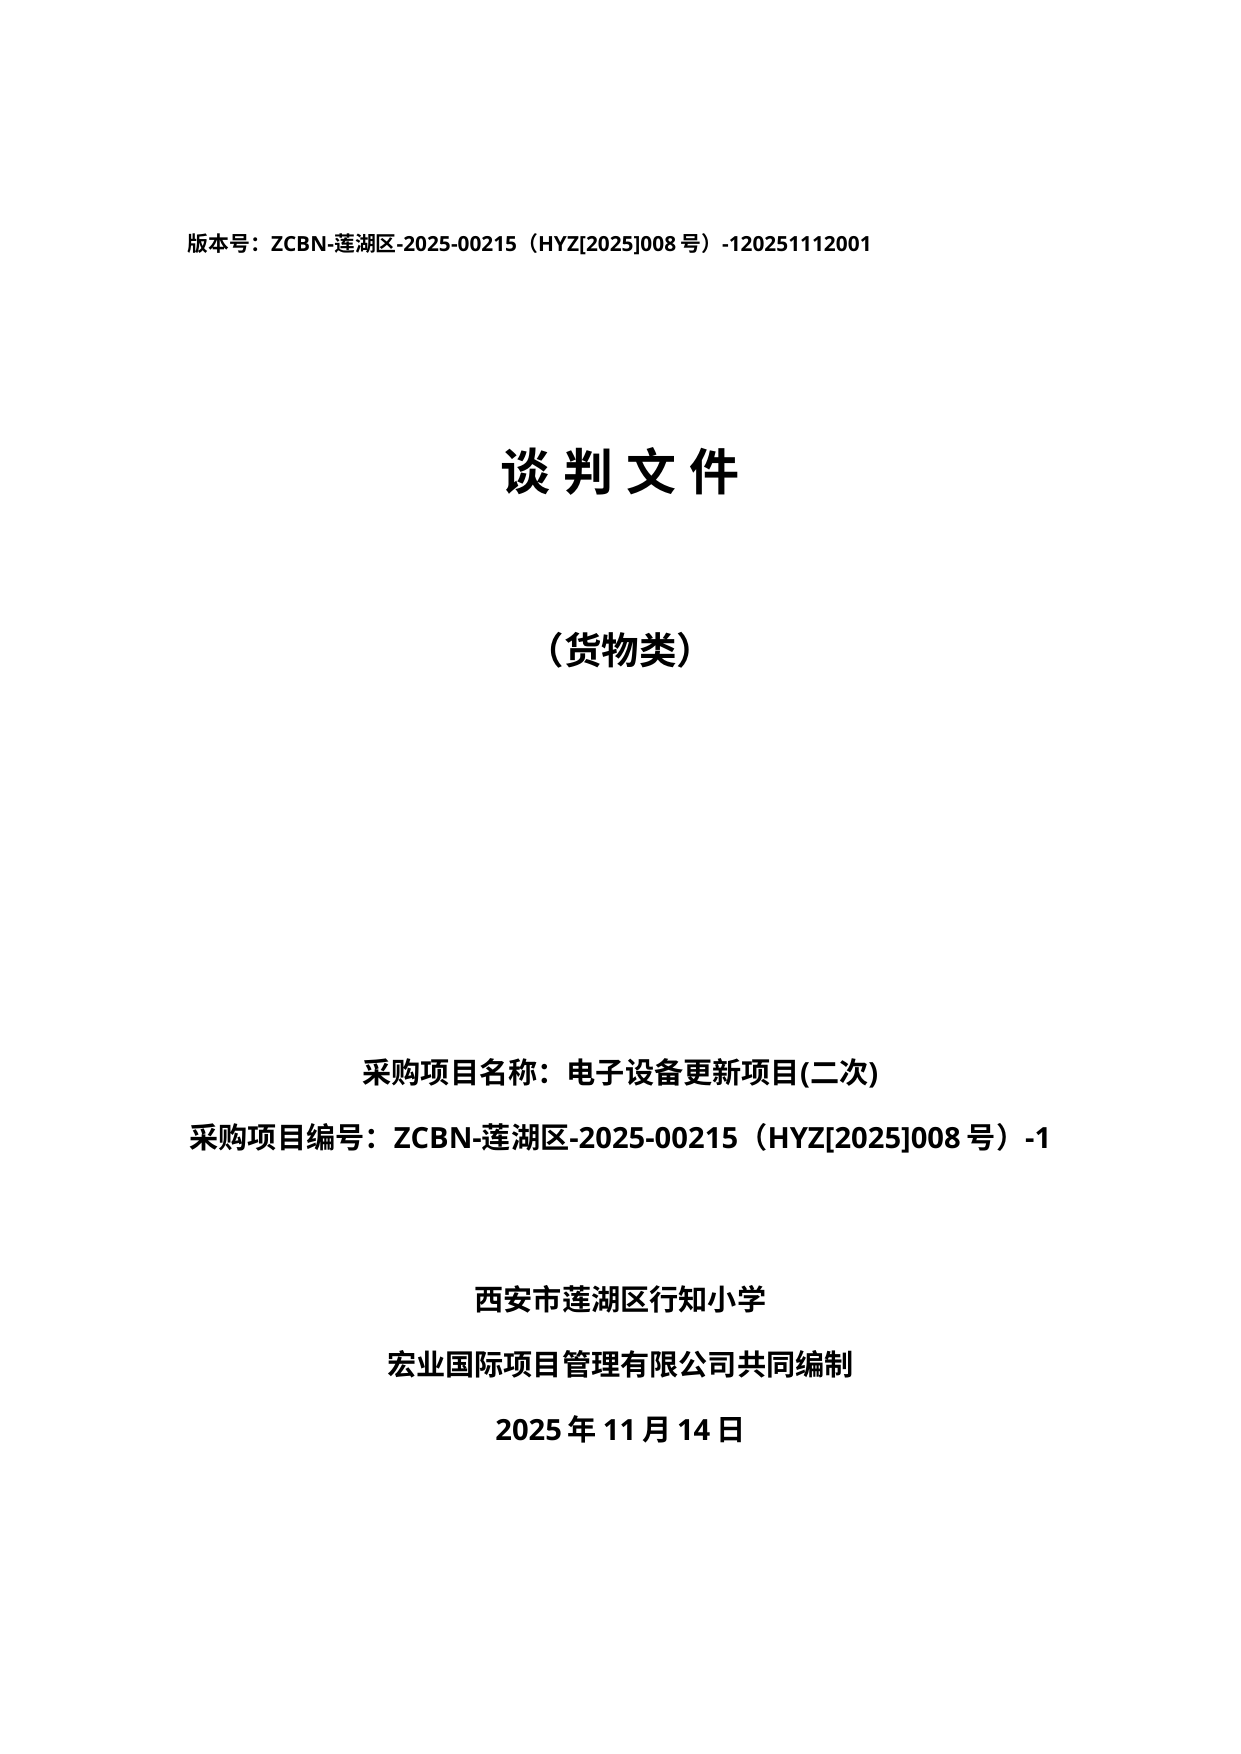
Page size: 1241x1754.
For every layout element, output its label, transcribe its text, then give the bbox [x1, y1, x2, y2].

text 谈 判 文 件 [187, 422, 1053, 617]
text 宏业国际项目管理有限公司共同编制 [187, 1332, 1053, 1397]
text （货物类） [187, 617, 1053, 1039]
text 西安市莲湖区行知小学 [187, 1267, 1053, 1332]
text 版本号：ZCBN-莲湖区-2025-00215（HYZ[2025]008号）-120251112001 [187, 227, 1053, 422]
text 采购项目名称：电子设备更新项目(二次) [187, 1039, 1053, 1104]
text 采购项目编号：ZCBN-莲湖区-2025-00215（HYZ[2025]008号）-1 [187, 1104, 1053, 1267]
text 2025年11月14日 [187, 1397, 1053, 1462]
